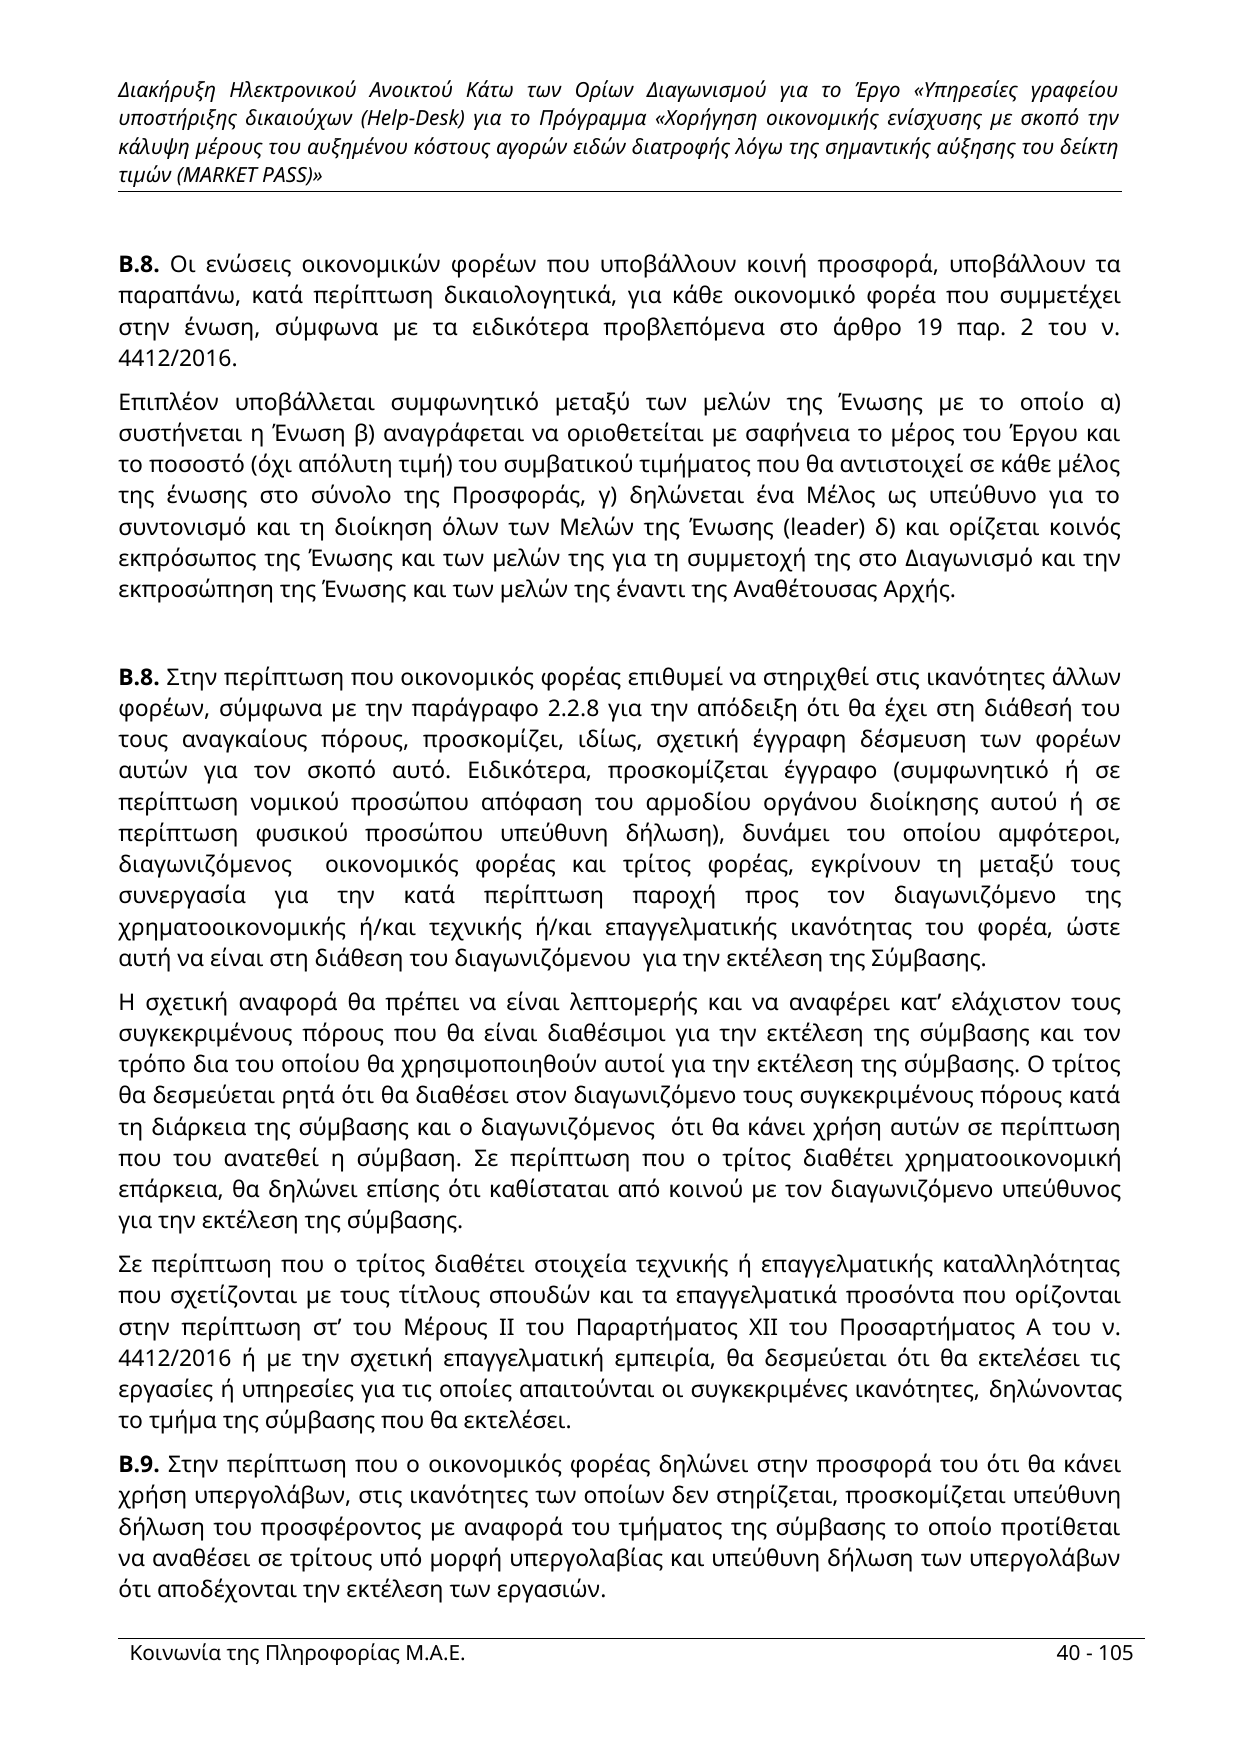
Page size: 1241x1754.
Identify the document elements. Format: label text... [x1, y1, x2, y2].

text Επιπλέον υποβάλλεται συμφωνητικό μεταξύ των μελών της Ένωσης με το οποίο α) συστήνεται η Ένωση β) αναγράφεται να οριοθετείται με σαφήνεια το μέρος του Έργου και το ποσοστό (όχι απόλυτη τιμή) του συμβατικού τιμήματος που θα αντιστοιχεί σε κάθε μέλος της ένωσης στο σύνολο της Προσφοράς, γ) δηλώνεται ένα Μέλος ως υπεύθυνο για το συντονισμό και τη διοίκηση όλων των Μελών της Ένωσης (leader) δ) και ορίζεται κοινός εκπρόσωπος της Ένωσης και των μελών της για τη συμμετοχή της στο Διαγωνισμό και την εκπροσώπηση της Ένωσης και των μελών της έναντι της Αναθέτουσας Αρχής. [118, 386, 1122, 604]
text Σε περίπτωση που ο τρίτος διαθέτει στοιχεία τεχνικής ή επαγγελματικής καταλληλότητας που σχετίζονται με τους τίτλους σπουδών και τα επαγγελματικά προσόντα που ορίζονται στην περίπτωση στ’ του Μέρους ΙΙ του Παραρτήματος ΧΙΙ του Προσαρτήματος Α του ν. 4412/2016 ή με την σχετική επαγγελματική εμπειρία, θα δεσμεύεται ότι θα εκτελέσει τις εργασίες ή υπηρεσίες για τις οποίες απαιτούνται οι συγκεκριμένες ικανότητες, δηλώνοντας το τμήμα της σύμβασης που θα εκτελέσει. [118, 1248, 1122, 1436]
text Β.9. Στην περίπτωση που ο οικονομικός φορέας δηλώνει στην προσφορά του ότι θα κάνει χρήση υπεργολάβων, στις ικανότητες των οποίων δεν στηρίζεται, προσκομίζεται υπεύθυνη δήλωση του προσφέροντος με αναφορά του τμήματος της σύμβασης το οποίο προτίθεται να αναθέσει σε τρίτους υπό μορφή υπεργολαβίας και υπεύθυνη δήλωση των υπεργολάβων ότι αποδέχονται την εκτέλεση των εργασιών. [118, 1448, 1122, 1604]
text Β.8. Οι ενώσεις οικονομικών φορέων που υποβάλλουν κοινή προσφορά, υποβάλλουν τα παραπάνω, κατά περίπτωση δικαιολογητικά, για κάθε οικονομικό φορέα που συμμετέχει στην ένωση, σύμφωνα με τα ειδικότερα προβλεπόμενα στο άρθρο 19 παρ. 2 του ν. 4412/2016. [118, 248, 1122, 373]
text Η σχετική αναφορά θα πρέπει να είναι λεπτομερής και να αναφέρει κατ’ ελάχιστον τους συγκεκριμένους πόρους που θα είναι διαθέσιμοι για την εκτέλεση της σύμβασης και τον τρόπο δια του οποίου θα χρησιμοποιηθούν αυτοί για την εκτέλεση της σύμβασης. Ο τρίτος θα δεσμεύεται ρητά ότι θα διαθέσει στον διαγωνιζόμενο τους συγκεκριμένους πόρους κατά τη διάρκεια της σύμβασης και ο διαγωνιζόμενος ότι θα κάνει χρήση αυτών σε περίπτωση που του ανατεθεί η σύμβαση. Σε περίπτωση που ο τρίτος διαθέτει χρηματοοικονομική επάρκεια, θα δηλώνει επίσης ότι καθίσταται από κοινού με τον διαγωνιζόμενο υπεύθυνος για την εκτέλεση της σύμβασης. [118, 986, 1122, 1236]
text Β.8. Στην περίπτωση που οικονομικός φορέας επιθυμεί να στηριχθεί στις ικανότητες άλλων φορέων, σύμφωνα με την παράγραφο 2.2.8 για την απόδειξη ότι θα έχει στη διάθεσή του τους αναγκαίους πόρους, προσκομίζει, ιδίως, σχετική έγγραφη δέσμευση των φορέων αυτών για τον σκοπό αυτό. Ειδικότερα, προσκομίζεται έγγραφο (συμφωνητικό ή σε περίπτωση νομικού προσώπου απόφαση του αρμοδίου οργάνου διοίκησης αυτού ή σε περίπτωση φυσικού προσώπου υπεύθυνη δήλωση), δυνάμει του οποίου αμφότεροι, διαγωνιζόμενος οικονομικός φορέας και τρίτος φορέας, εγκρίνουν τη μεταξύ τους συνεργασία για την κατά περίπτωση παροχή προς τον διαγωνιζόμενο της χρηματοοικονομικής ή/και τεχνικής ή/και επαγγελματικής ικανότητας του φορέα, ώστε αυτή να είναι στη διάθεση του διαγωνιζόμενου για την εκτέλεση της Σύμβασης. [118, 661, 1122, 973]
